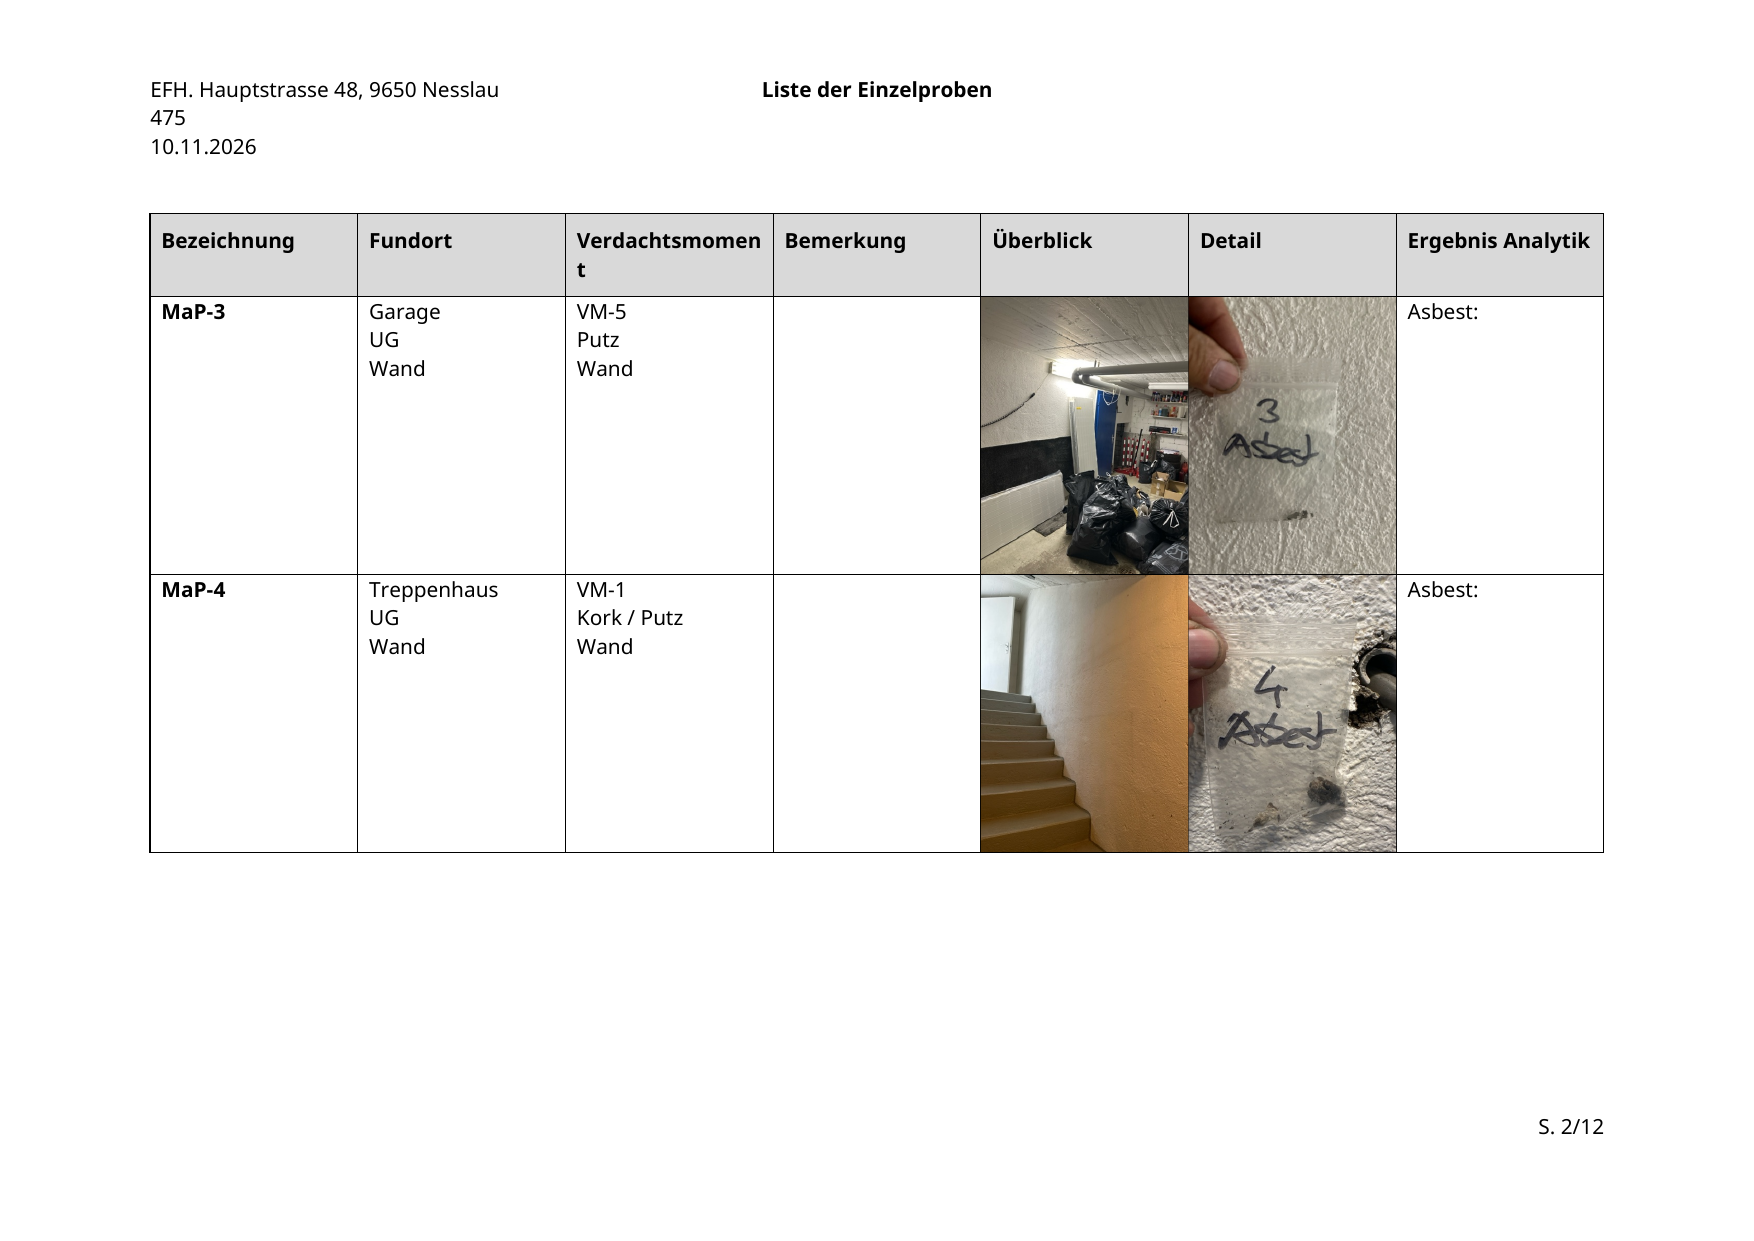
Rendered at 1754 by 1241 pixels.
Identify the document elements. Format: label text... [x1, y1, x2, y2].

table_cell MaP-3 [151, 297, 357, 574]
table_cell [774, 575, 980, 852]
table_header Detail [1189, 214, 1396, 296]
table_cell Garage UG Wand [358, 297, 565, 574]
table_cell Treppenhaus UG Wand [358, 575, 565, 852]
table_cell VM-1 Kork / Putz Wand [566, 575, 773, 852]
table_header Bemerkung [774, 214, 980, 296]
table_cell VM-5 Putz Wand [566, 297, 773, 574]
picture [980, 575, 1397, 852]
table_cell MaP-4 [151, 575, 357, 852]
table_cell Asbest: [1397, 297, 1603, 574]
table_header Überblick [981, 214, 1188, 296]
table_cell [774, 297, 980, 574]
table_header Verdachtsmoment [566, 214, 773, 296]
table_cell Asbest: [1397, 575, 1603, 852]
table_header Ergebnis Analytik [1397, 214, 1603, 296]
table_header Bezeichnung [151, 214, 357, 296]
picture [980, 297, 1397, 574]
table_header Fundort [358, 214, 565, 296]
